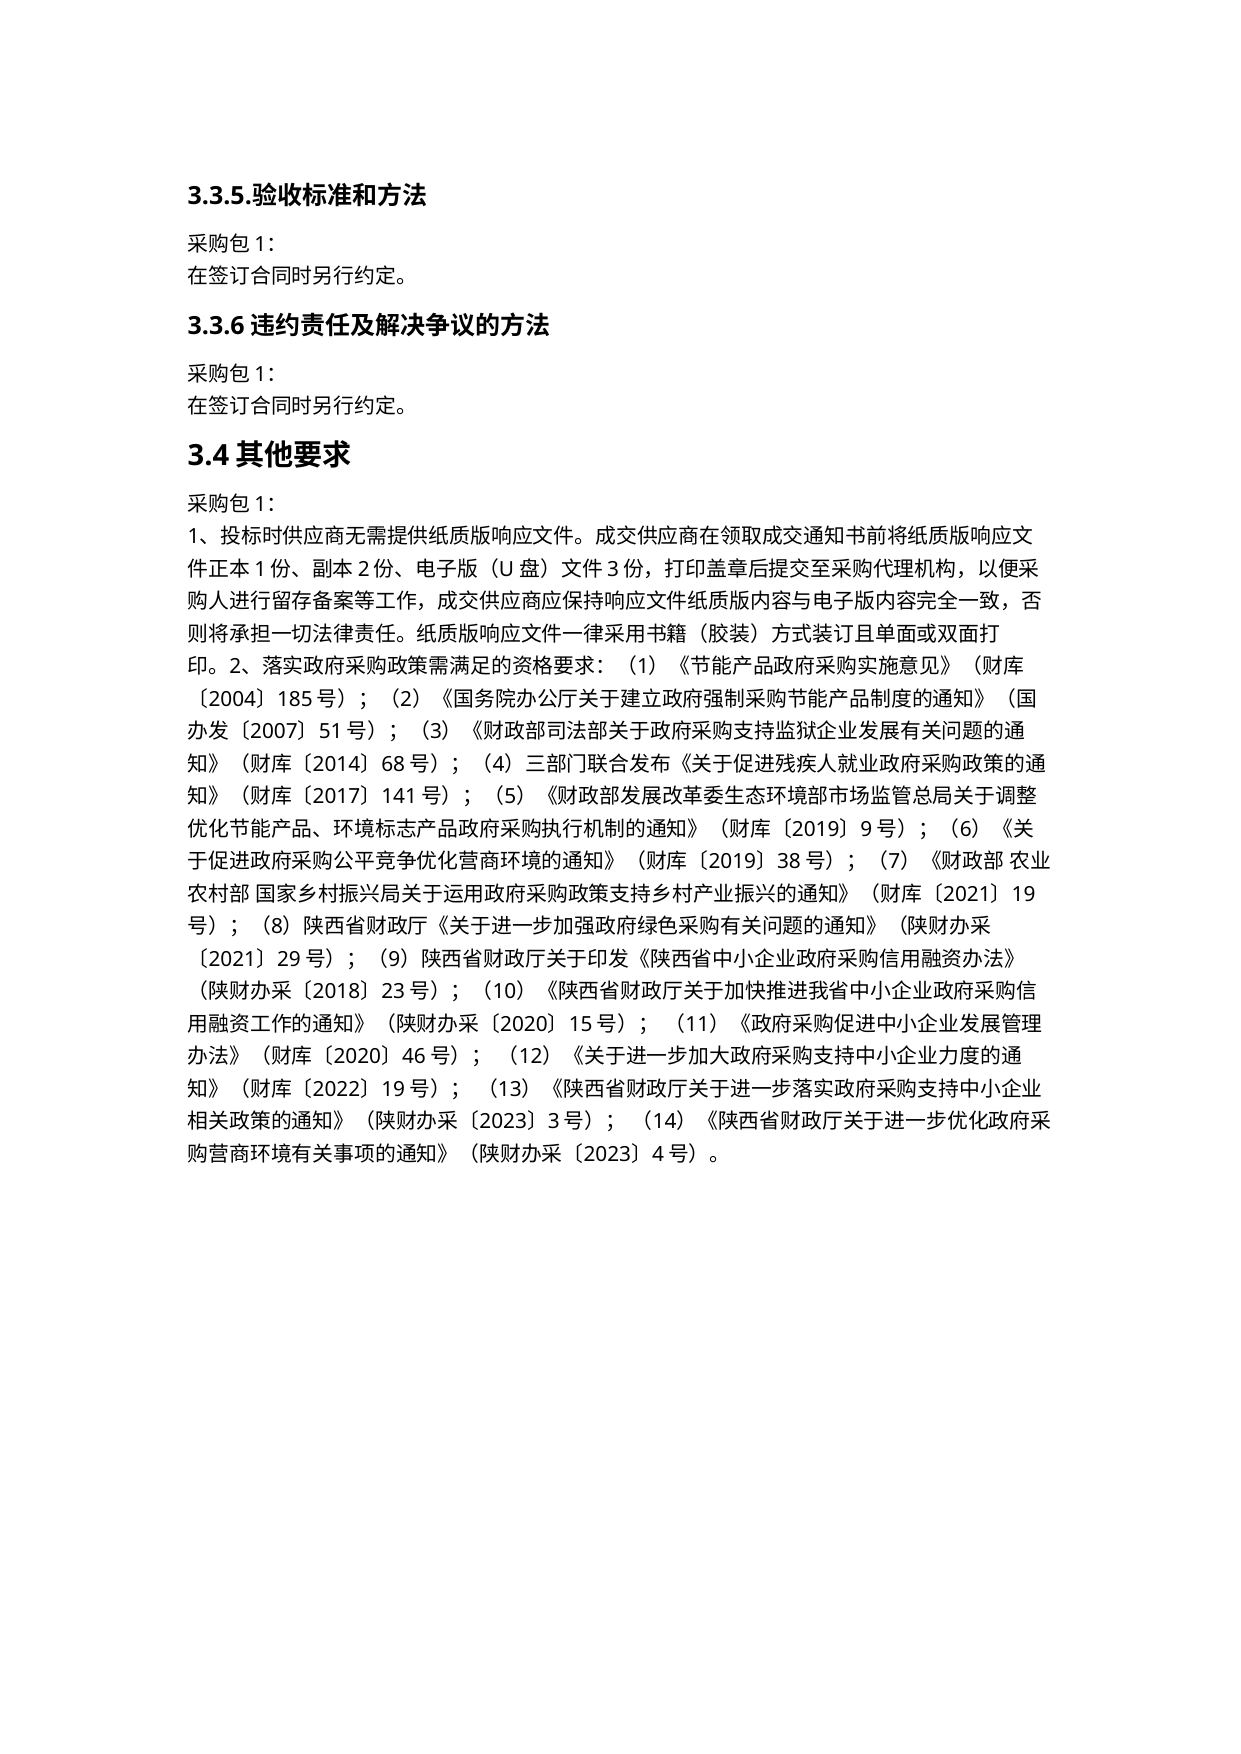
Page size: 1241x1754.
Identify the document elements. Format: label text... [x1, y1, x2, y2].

text 采购包1： [187, 227, 1053, 259]
text 3.4其他要求 [187, 422, 1053, 487]
text 采购包1： [187, 487, 1053, 519]
text 采购包1： [187, 357, 1053, 389]
text 3.3.5.验收标准和方法 [187, 162, 1053, 227]
text 1、投标时供应商无需提供纸质版响应文件。成交供应商在领取成交通知书前将纸质版响应文件正本1份、副本2份、电子版（U 盘）文件3份，打印盖章后提交至采购代理机构，以便采购人进行留存备案等工作，成交供应商应保持响应文件纸质版内容与电子版内容完全一致，否则将承担一切法律责任。纸质版响应文件一律采用书籍（胶装）方式装订且单面或双面打印。2、落实政府采购政策需满足的资格要求：（1）《节能产品政府采购实施意见》（财库〔2004〕185号）；（2）《国务院办公厅关于建立政府强制采购节能产品制度的通知》（国办发〔2007〕51号）；（3）《财政部司法部关于政府采购支持监狱企业发展有关问题的通知》（财库〔2014〕68号）；（4）三部门联合发布《关于促进残疾人就业政府采购政策的通知》（财库〔2017〕141号）；（5）《财政部发展改革委生态环境部市场监管总局关于调整优化节能产品、环境标志产品政府采购执行机制的通知》（财库〔2019〕9号）；（6）《关于促进政府采购公平竞争优化营商环境的通知》（财库〔2019〕38号）；（7）《财政部 农业农村部 国家乡村振兴局关于运用政府采购政策支持乡村产业振兴的通知》（财库〔2021〕19号）；（8）陕西省财政厅《关于进一步加强政府绿色采购有关问题的通知》（陕财办采〔2021〕29号）；（9）陕西省财政厅关于印发《陕西省中小企业政府采购信用融资办法》（陕财办采〔2018〕23号）；（10）《陕西省财政厅关于加快推进我省中小企业政府采购信用融资工作的通知》（陕财办采〔2020〕15号）； （11）《政府采购促进中小企业发展管理办法》（财库〔2020〕46号）； （12）《关于进一步加大政府采购支持中小企业力度的通知》（财库〔2022〕19号）； （13）《陕西省财政厅关于进一步落实政府采购支持中小企业相关政策的通知》（陕财办采〔2023〕3号）； （14）《陕西省财政厅关于进一步优化政府采购营商环境有关事项的通知》（陕财办采〔2023〕4号）。 [187, 519, 1053, 1169]
text 3.3.6违约责任及解决争议的方法 [187, 292, 1053, 357]
text 在签订合同时另行约定。 [187, 389, 1053, 422]
text 在签订合同时另行约定。 [187, 259, 1053, 292]
